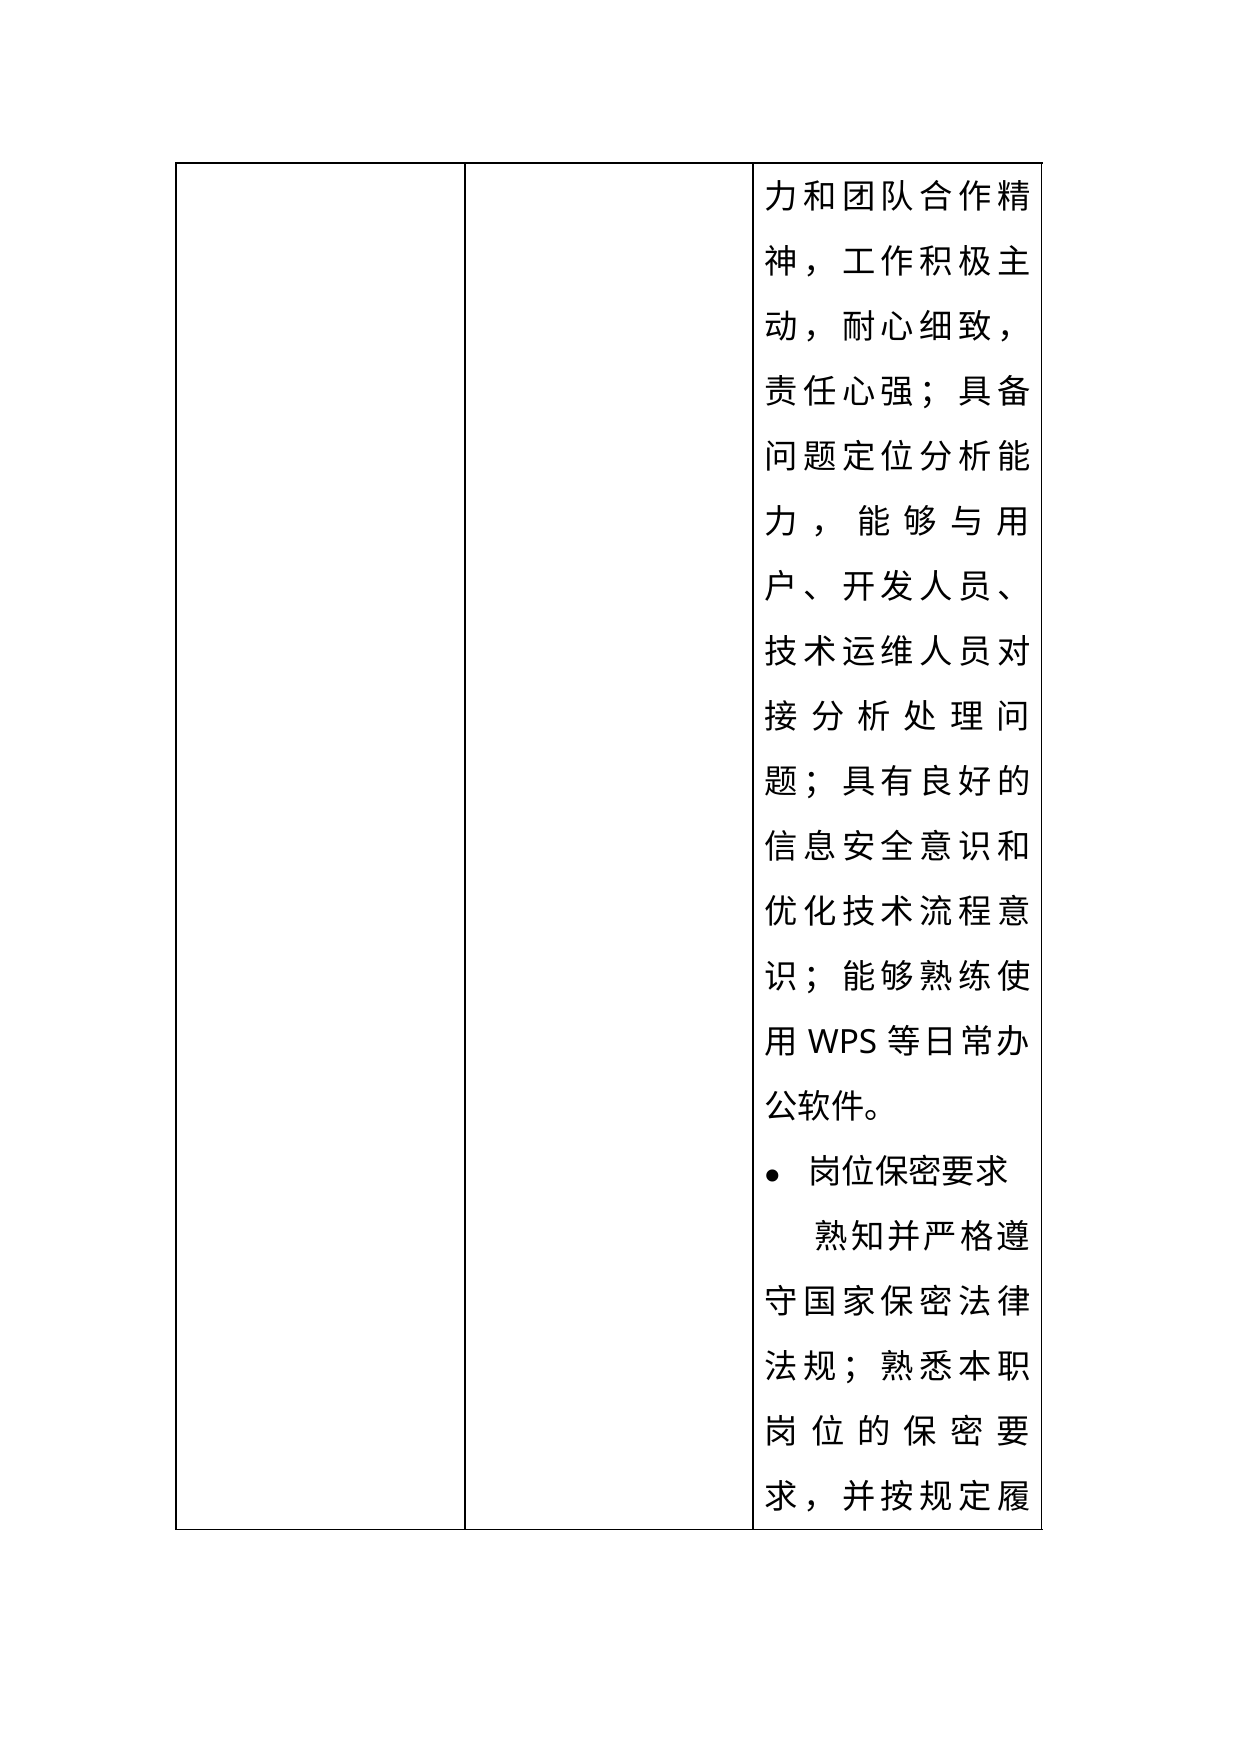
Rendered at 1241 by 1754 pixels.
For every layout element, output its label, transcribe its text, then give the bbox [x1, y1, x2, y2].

table_cell [466, 164, 752, 1528]
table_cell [754, 164, 1041, 1528]
table_cell 1 [177, 164, 464, 1528]
